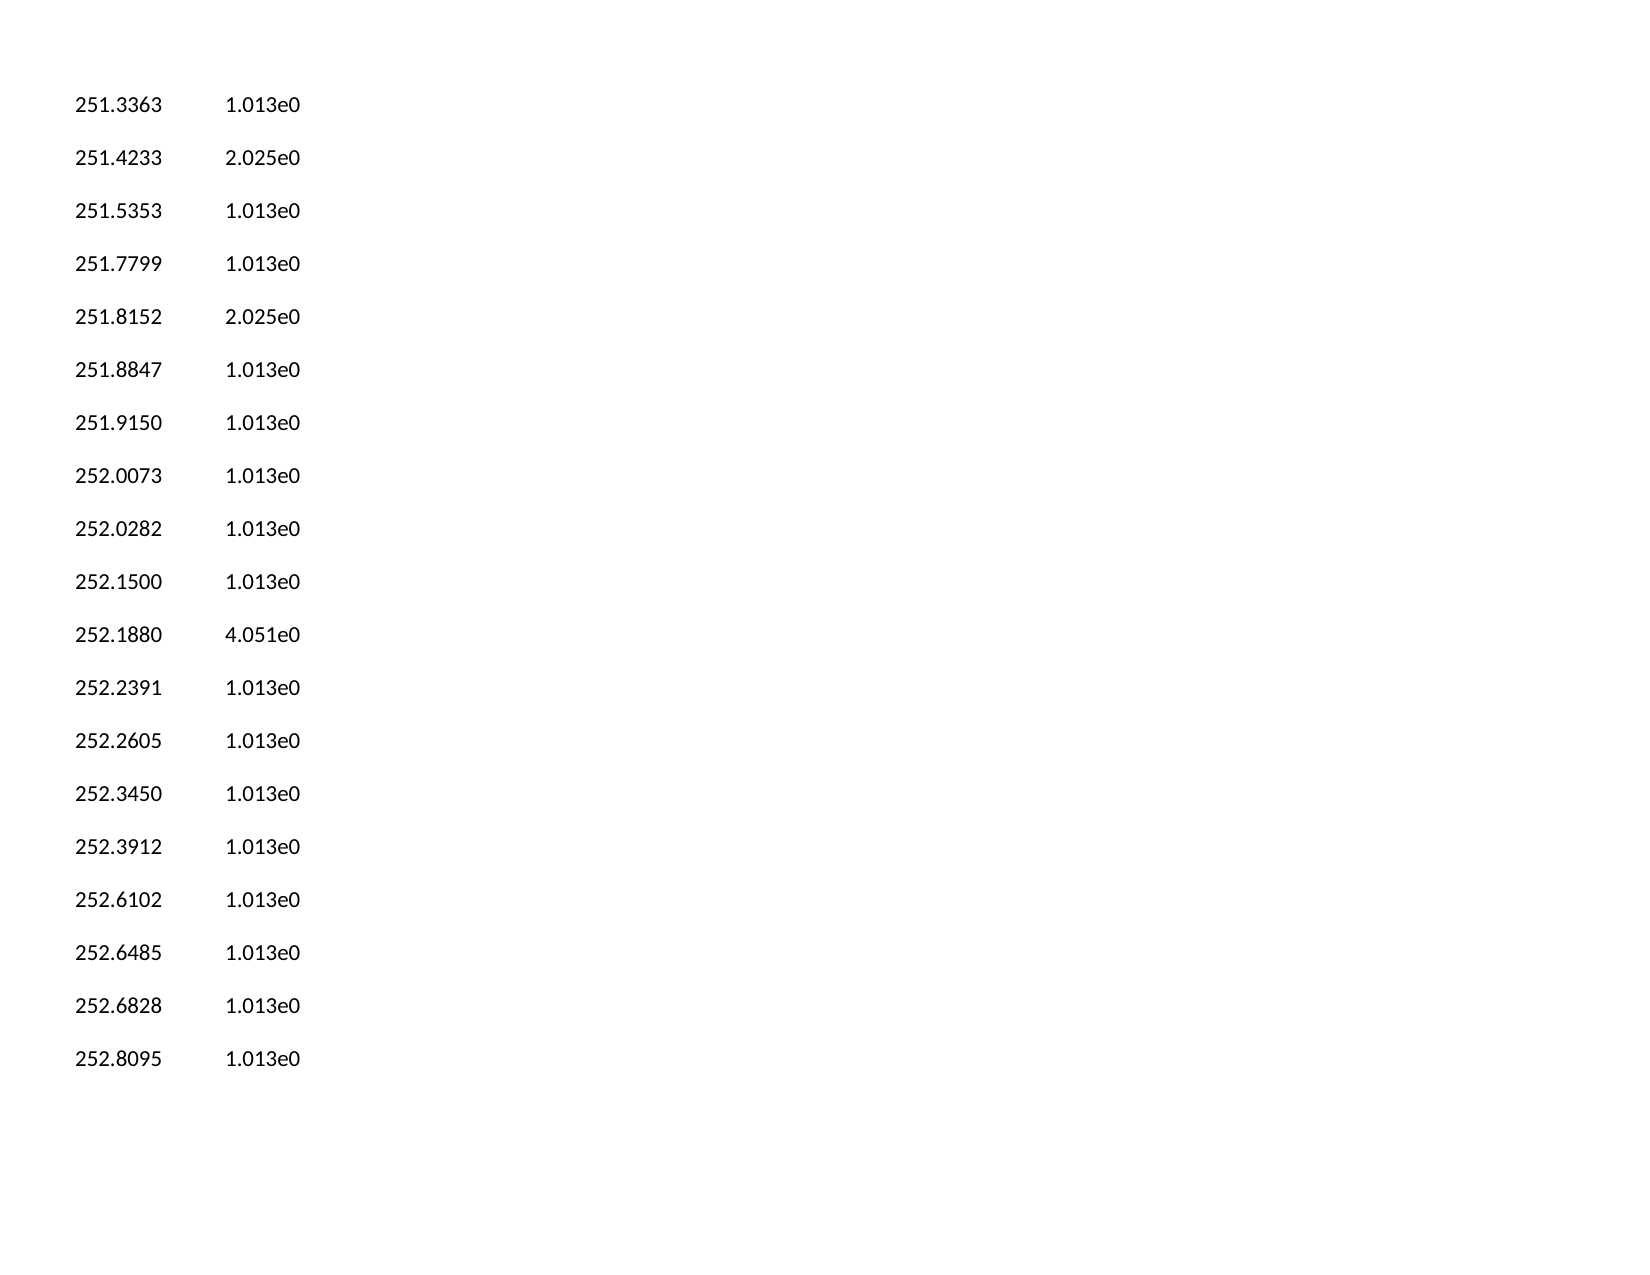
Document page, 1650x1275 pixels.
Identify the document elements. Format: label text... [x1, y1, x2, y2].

text 252.2391 1.013e0 [75, 673, 1563, 701]
text 252.3912 1.013e0 [75, 832, 1563, 860]
text 251.8847 1.013e0 [75, 355, 1563, 383]
text 251.9150 1.013e0 [75, 408, 1563, 436]
text 252.6485 1.013e0 [75, 938, 1563, 966]
text 251.7799 1.013e0 [75, 249, 1563, 277]
text 252.3450 1.013e0 [75, 779, 1563, 807]
text 252.0282 1.013e0 [75, 514, 1563, 542]
text 252.8095 1.013e0 [75, 1044, 1563, 1072]
text 252.2605 1.013e0 [75, 726, 1563, 754]
text 251.5353 1.013e0 [75, 196, 1563, 224]
text 252.1880 4.051e0 [75, 620, 1563, 648]
text 252.1500 1.013e0 [75, 567, 1563, 595]
text 251.8152 2.025e0 [75, 302, 1563, 330]
text 251.3363 1.013e0 [75, 90, 1563, 118]
text 252.6102 1.013e0 [75, 885, 1563, 913]
text 251.4233 2.025e0 [75, 143, 1563, 171]
text 252.0073 1.013e0 [75, 461, 1563, 489]
text 252.6828 1.013e0 [75, 991, 1563, 1019]
